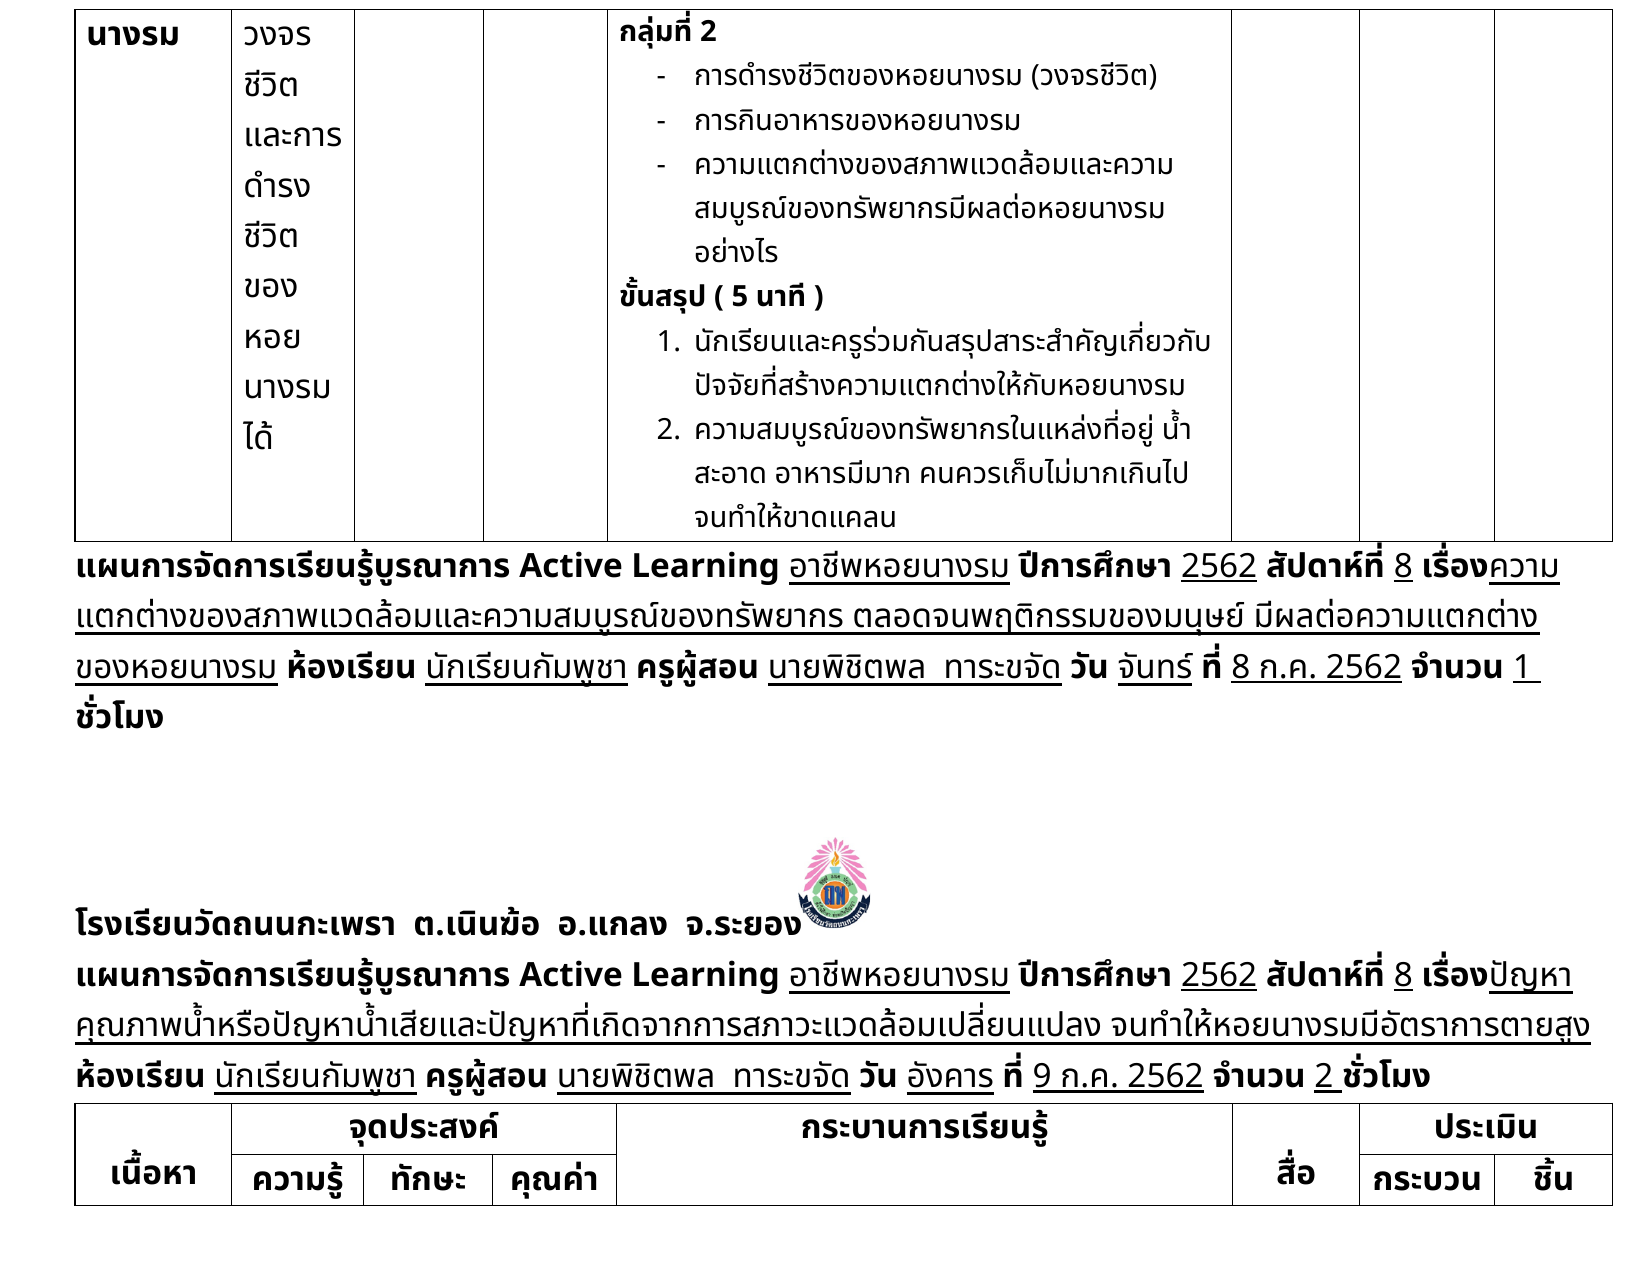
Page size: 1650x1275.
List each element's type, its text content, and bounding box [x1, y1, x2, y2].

table_header กระบานการเรียนรู้ [617, 1104, 1232, 1205]
text โรงเรียนวัดถนนกะเพรา ต.เนินฆ้อ อ.แกลง จ.ระยอง [75, 900, 1594, 951]
picture [798, 837, 871, 900]
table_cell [484, 10, 607, 541]
text แผนการจัดการเรียนรู้บูรณาการ Active Learning อาชีพหอยนางรม ปีการศึกษา 2562 สัปดาห์ที่ 8 เรื่องความแตกต่างของสภาพแวดล้อมและความสมบูรณ์ของทรัพยากร ตลอดจนพฤติกรรมของมนุษย์ มีผลต่อความแตกต่างของหอยนางรม ห้องเรียน นักเรียนกัมพูชา ครูผู้สอน นายพิชิตพล ทาระขจัด วัน จันทร์ ที่ 8 ก.ค. 2562 จำนวน 1 ชั่วโมง [75, 542, 1594, 744]
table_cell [1495, 10, 1612, 541]
table_header สื่อ [1233, 1104, 1359, 1205]
table_header จุดประสงค์ [232, 1104, 616, 1154]
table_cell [76, 10, 231, 541]
table_header ประเมิน [1360, 1104, 1612, 1154]
table_cell กระบวนการ [1360, 1155, 1494, 1205]
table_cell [1360, 10, 1494, 541]
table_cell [608, 10, 1231, 541]
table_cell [232, 10, 354, 541]
table_cell ความรู้ [232, 1155, 363, 1205]
table_cell คุณค่า [493, 1155, 616, 1205]
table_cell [355, 10, 483, 541]
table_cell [1232, 10, 1359, 541]
text แผนการจัดการเรียนรู้บูรณาการ Active Learning อาชีพหอยนางรม ปีการศึกษา 2562 สัปดาห์ที่ 8 เรื่องปัญหาคุณภาพน้ำหรือปัญหาน้ำเสียและปัญหาที่เกิดจากการสภาวะแวดล้อมเปลี่ยนแปลง จนทำให้หอยนางรมมีอัตราการตายสูงห้องเรียน นักเรียนกัมพูชา ครูผู้สอน นายพิชิตพล ทาระขจัด วัน อังคาร ที่ 9 ก.ค. 2562 จำนวน 2 ชั่วโมง [75, 951, 1594, 1102]
table_cell ชิ้นงาน [1495, 1155, 1612, 1205]
table_cell ทักษะ [364, 1155, 492, 1205]
table_header เนื้อหา [76, 1104, 231, 1205]
